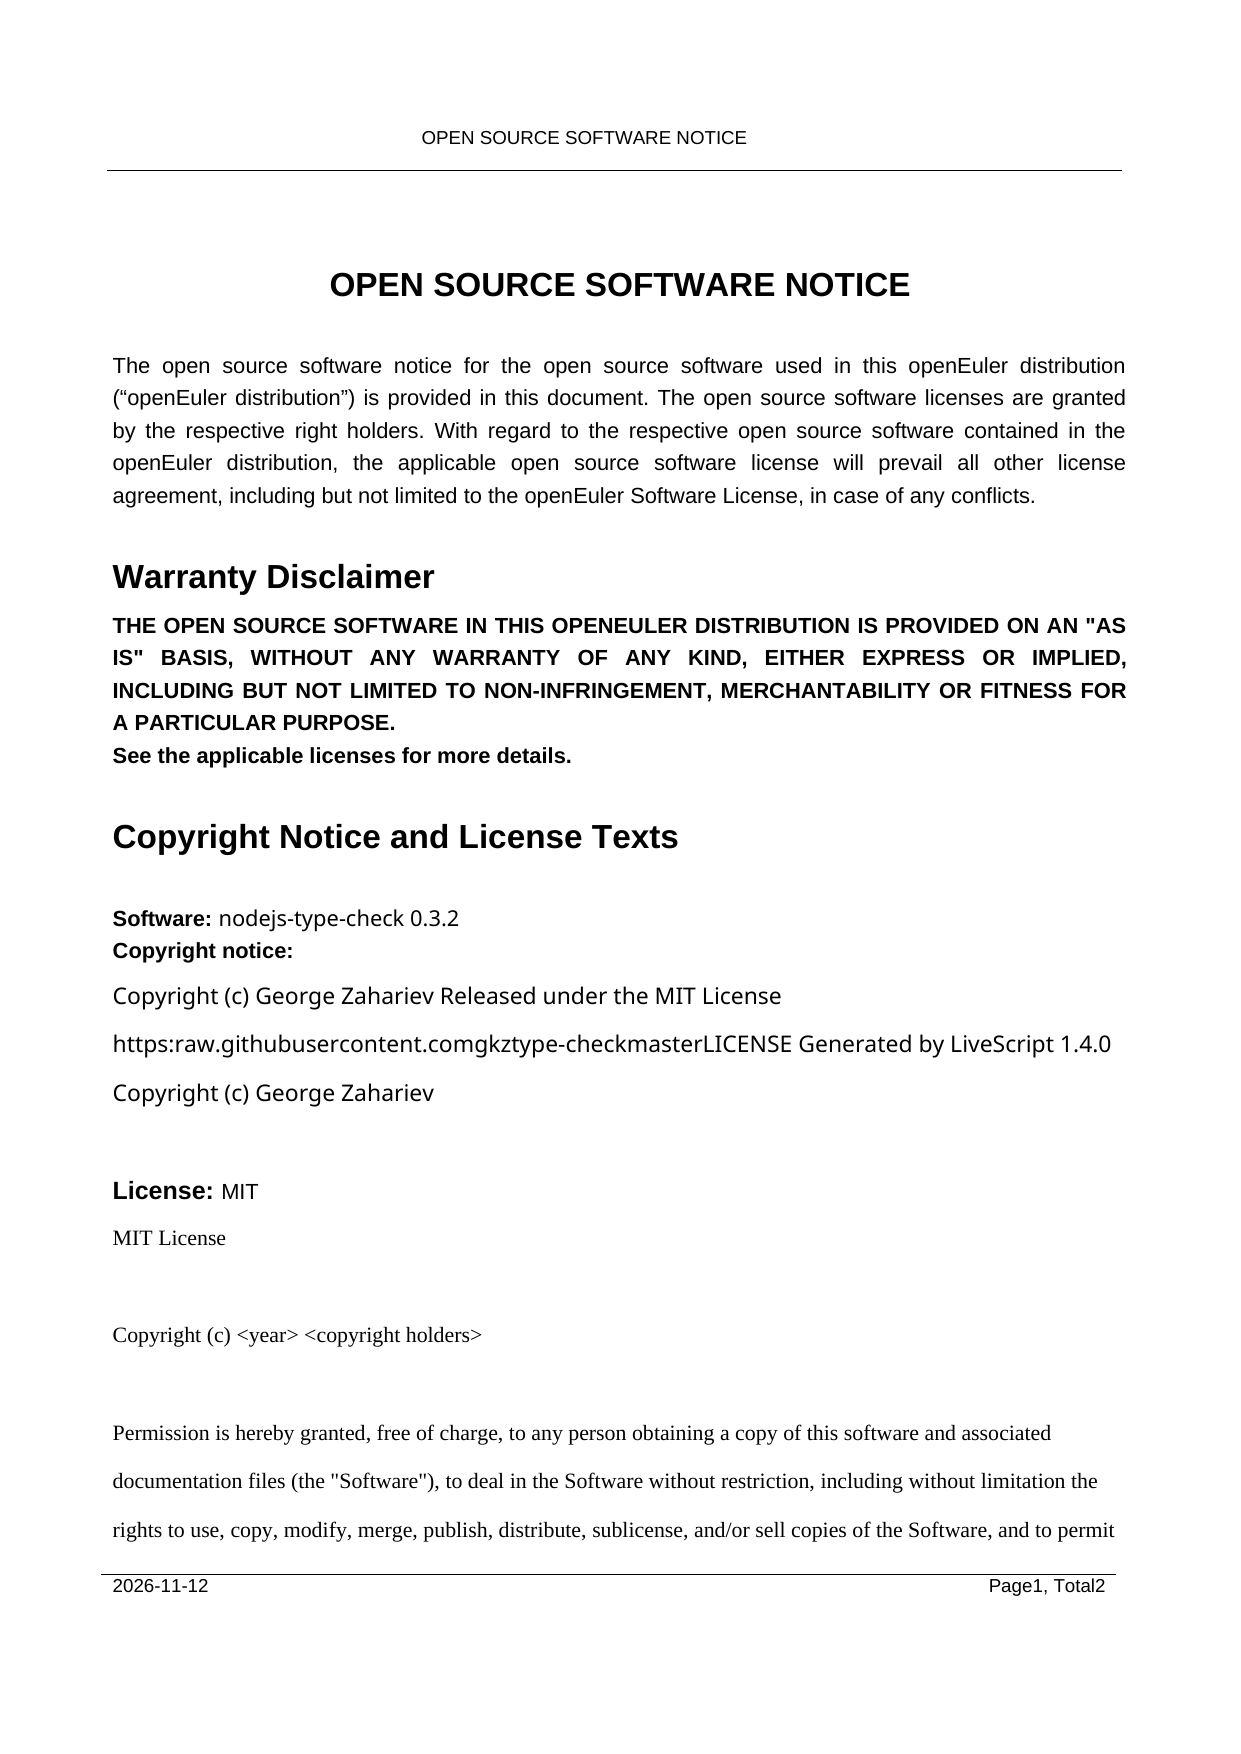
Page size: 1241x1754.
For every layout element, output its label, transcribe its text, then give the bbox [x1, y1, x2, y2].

text OPEN SOURCE SOFTWARE NOTICE [112, 251, 1128, 316]
text The open source software notice for the open source software used in this openEuler distribution (“openEuler distribution”) is provided in this document. The open source software licenses are granted by the respective right holders. With regard to the respective open source software contained in the openEuler distribution, the applicable open source software license will prevail all other license agreement, including but not limited to the openEuler Software License, in case of any conflicts. [112, 349, 1128, 511]
text Copyright Notice and License Texts [112, 804, 1128, 869]
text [112, 1221, 1128, 1546]
text Copyright (c) George Zahariev Released under the MIT License https:raw.githubusercontent.comgkztype-checkmasterLICENSE Generated by LiveScript 1.4.0 Copyright (c) George Zahariev [112, 979, 1128, 1158]
text Copyright notice: [112, 934, 1128, 966]
text Warranty Disclaimer [112, 544, 1128, 609]
text THE OPEN SOURCE SOFTWARE IN THIS OPENEULER DISTRIBUTION IS PROVIDED ON AN "AS IS" BASIS, WITHOUT ANY WARRANTY OF ANY KIND, EITHER EXPRESS OR IMPLIED, INCLUDING BUT NOT LIMITED TO NON-INFRINGEMENT, MERCHANTABILITY OR FITNESS FOR A PARTICULAR PURPOSE. See the applicable licenses for more details. [112, 609, 1128, 771]
text License: MIT [112, 1174, 1128, 1207]
text Software: nodejs-type-check 0.3.2 [112, 901, 1128, 934]
